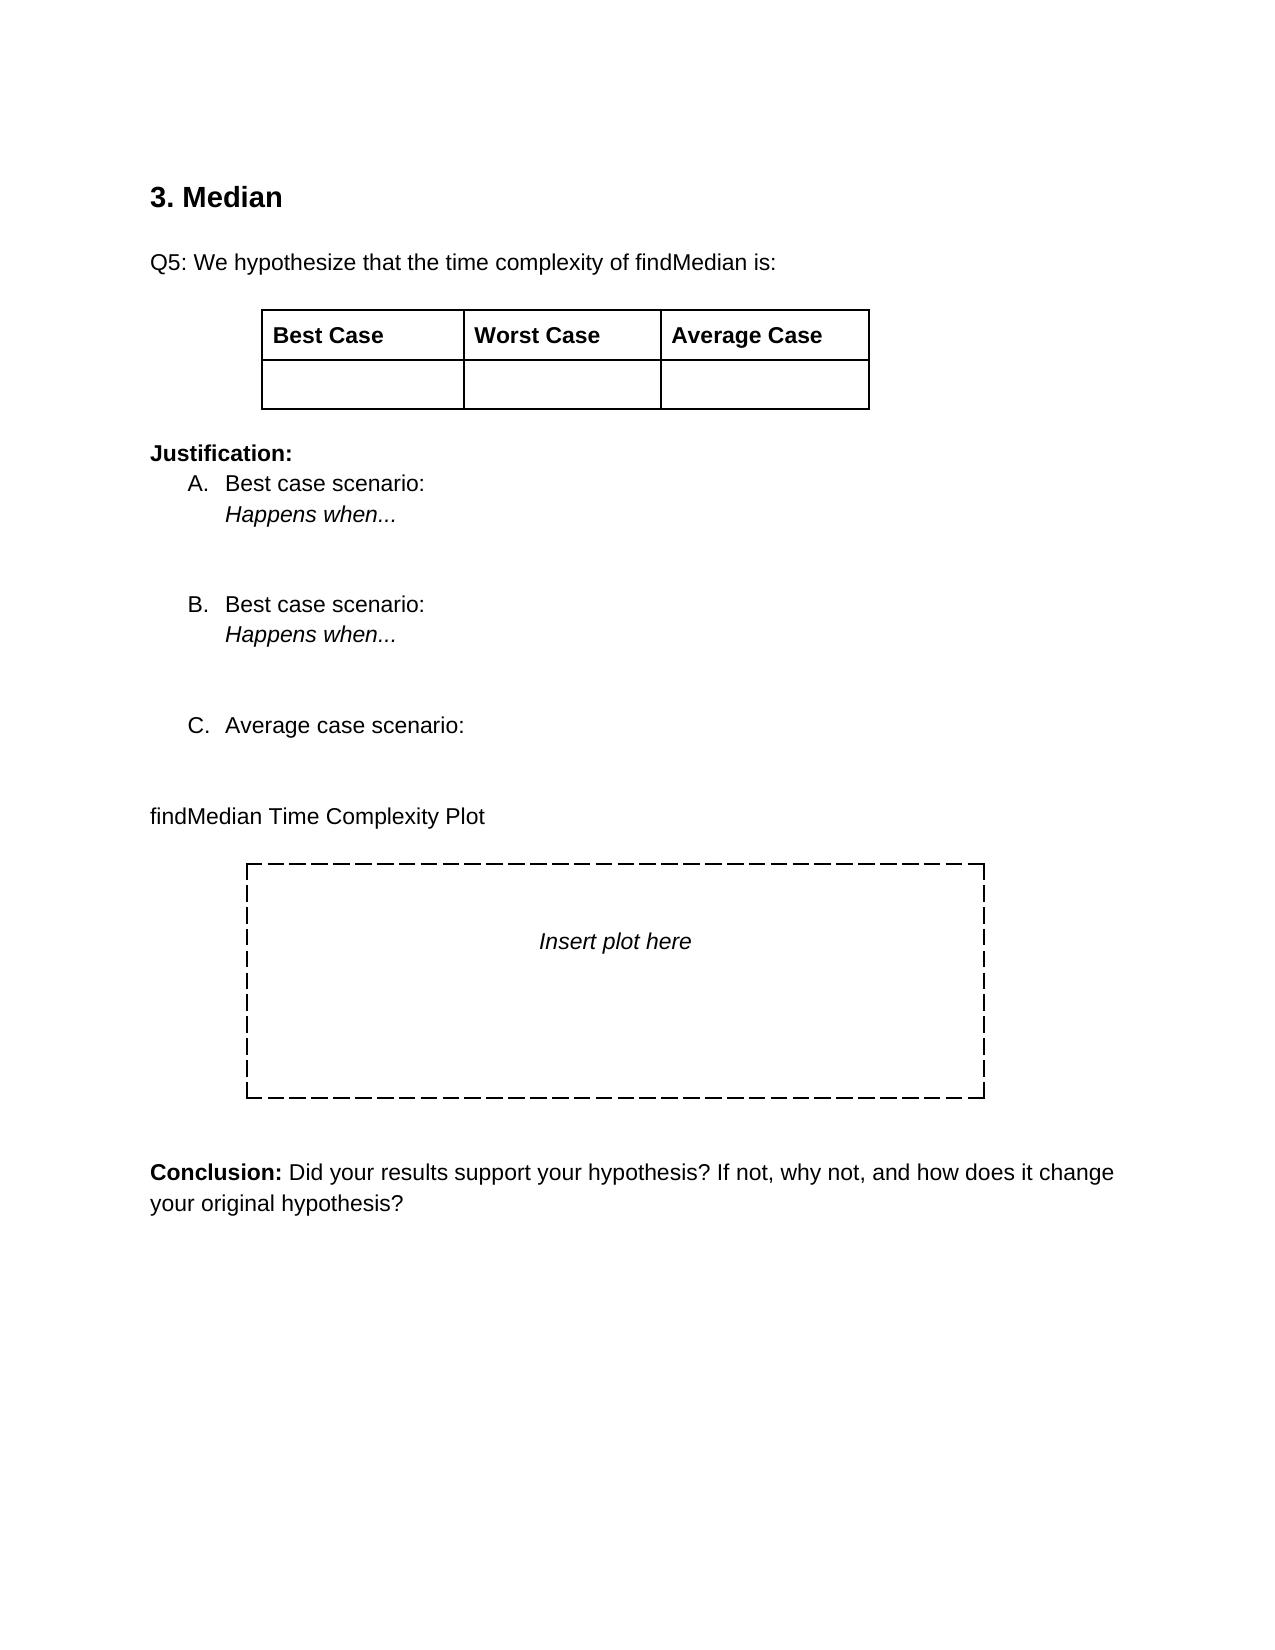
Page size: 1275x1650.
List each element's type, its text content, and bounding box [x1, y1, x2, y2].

table_cell [465, 361, 660, 408]
text Conclusion: Did your results support your hypothesis? If not, why not, and how does it change your original hypothesis? [150, 1159, 1125, 1216]
table_cell [263, 361, 463, 408]
text Happens when... [150, 621, 1125, 648]
text Happens when... [150, 501, 1125, 527]
table_header Insert plot here [247, 863, 984, 1097]
text Q5: We hypothesize that the time complexity of findMedian is: [150, 249, 1125, 275]
table_header Best Case [263, 311, 463, 359]
table_cell [662, 361, 868, 408]
list Best case scenario: [187, 591, 1125, 618]
text 3. Median [150, 180, 1125, 214]
table_header Average Case [662, 311, 868, 359]
table_header Worst Case [465, 311, 660, 359]
text Justification: [150, 440, 1125, 467]
list Best case scenario: [187, 470, 1125, 497]
text findMedian Time Complexity Plot [150, 803, 1125, 829]
list Average case scenario: [187, 712, 1125, 738]
